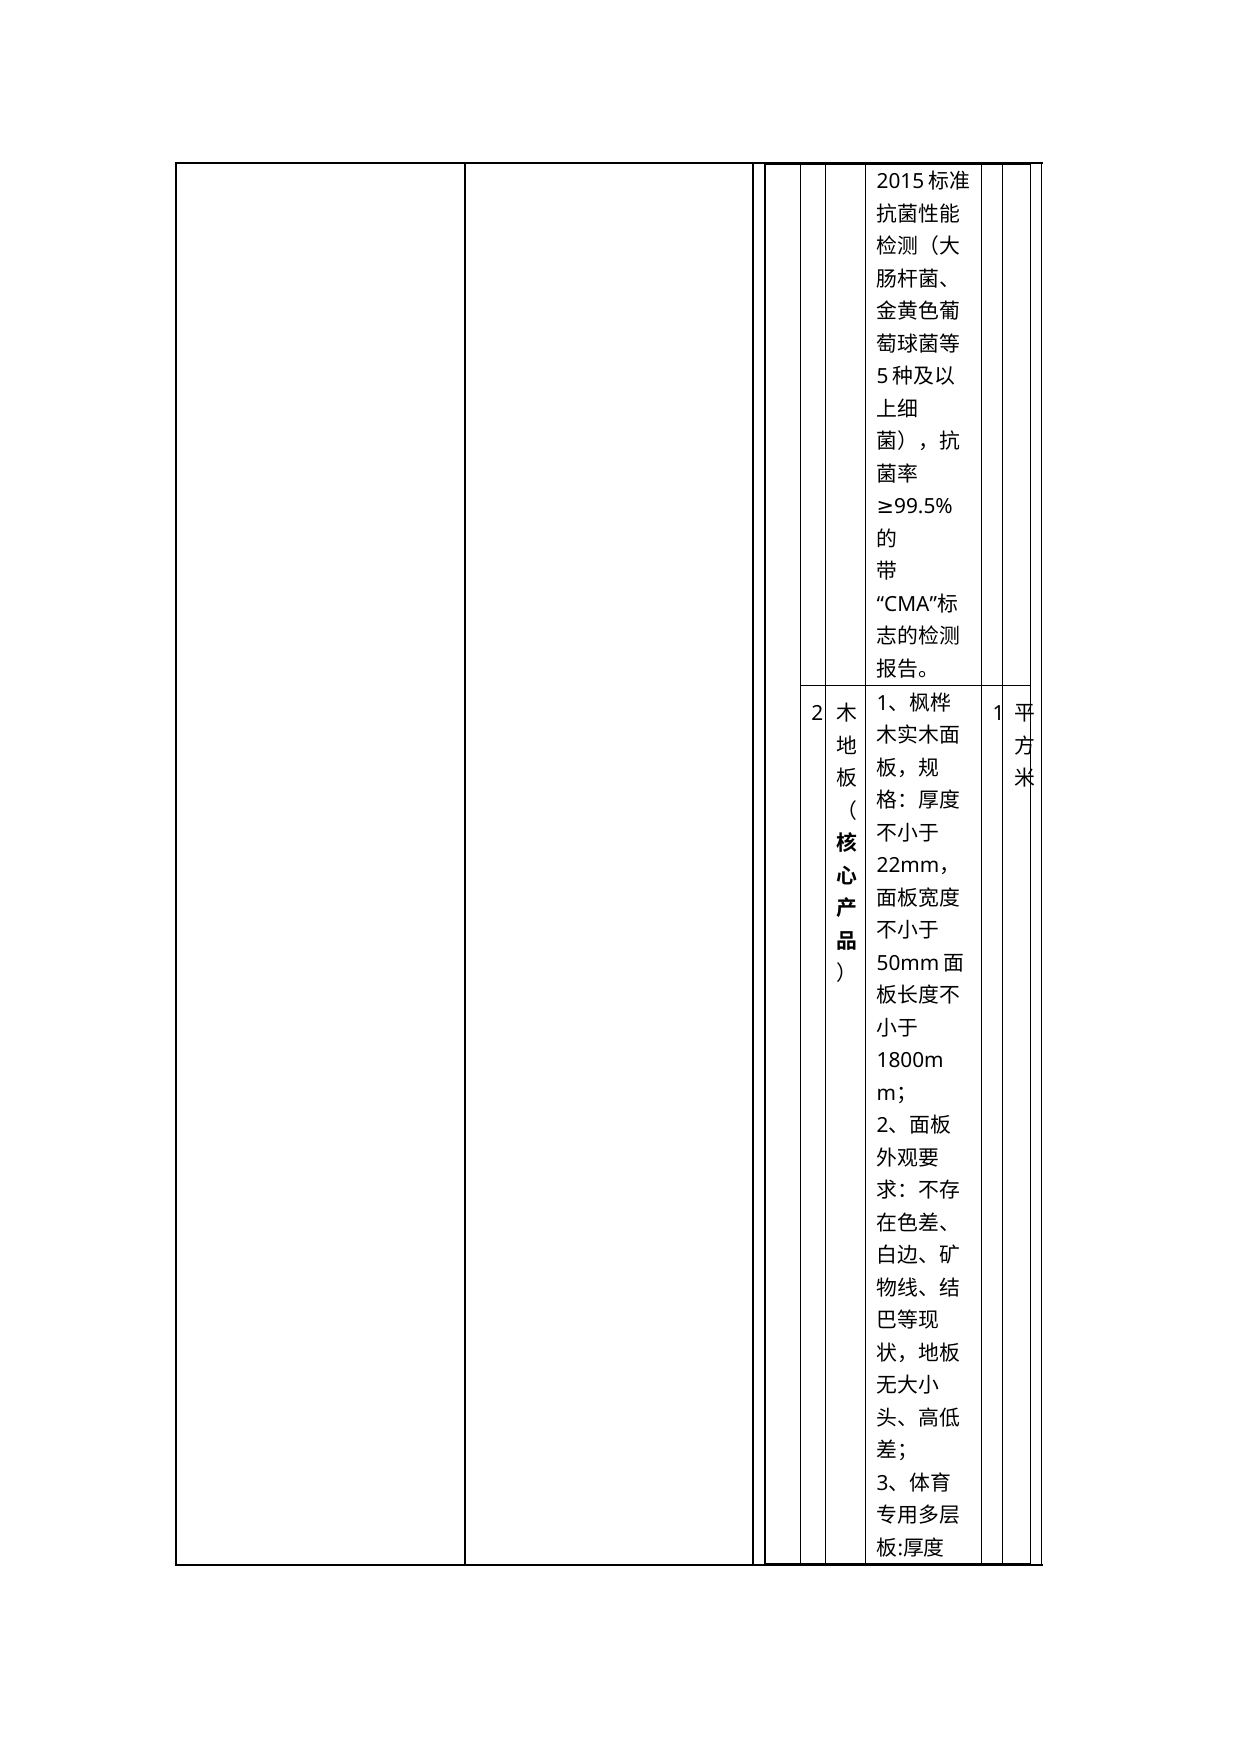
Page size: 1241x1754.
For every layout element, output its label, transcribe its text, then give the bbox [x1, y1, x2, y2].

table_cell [866, 686, 981, 1563]
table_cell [754, 164, 764, 1564]
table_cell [826, 165, 865, 685]
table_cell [801, 165, 825, 685]
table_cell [1003, 165, 1030, 685]
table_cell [982, 165, 1002, 685]
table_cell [1003, 686, 1030, 1563]
table_cell 1 [466, 164, 752, 1564]
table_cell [1031, 164, 1041, 1564]
table_cell [177, 164, 464, 1564]
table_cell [982, 686, 1002, 1563]
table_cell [766, 165, 800, 1563]
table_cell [826, 686, 865, 1563]
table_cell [801, 686, 825, 1563]
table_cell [866, 165, 981, 685]
